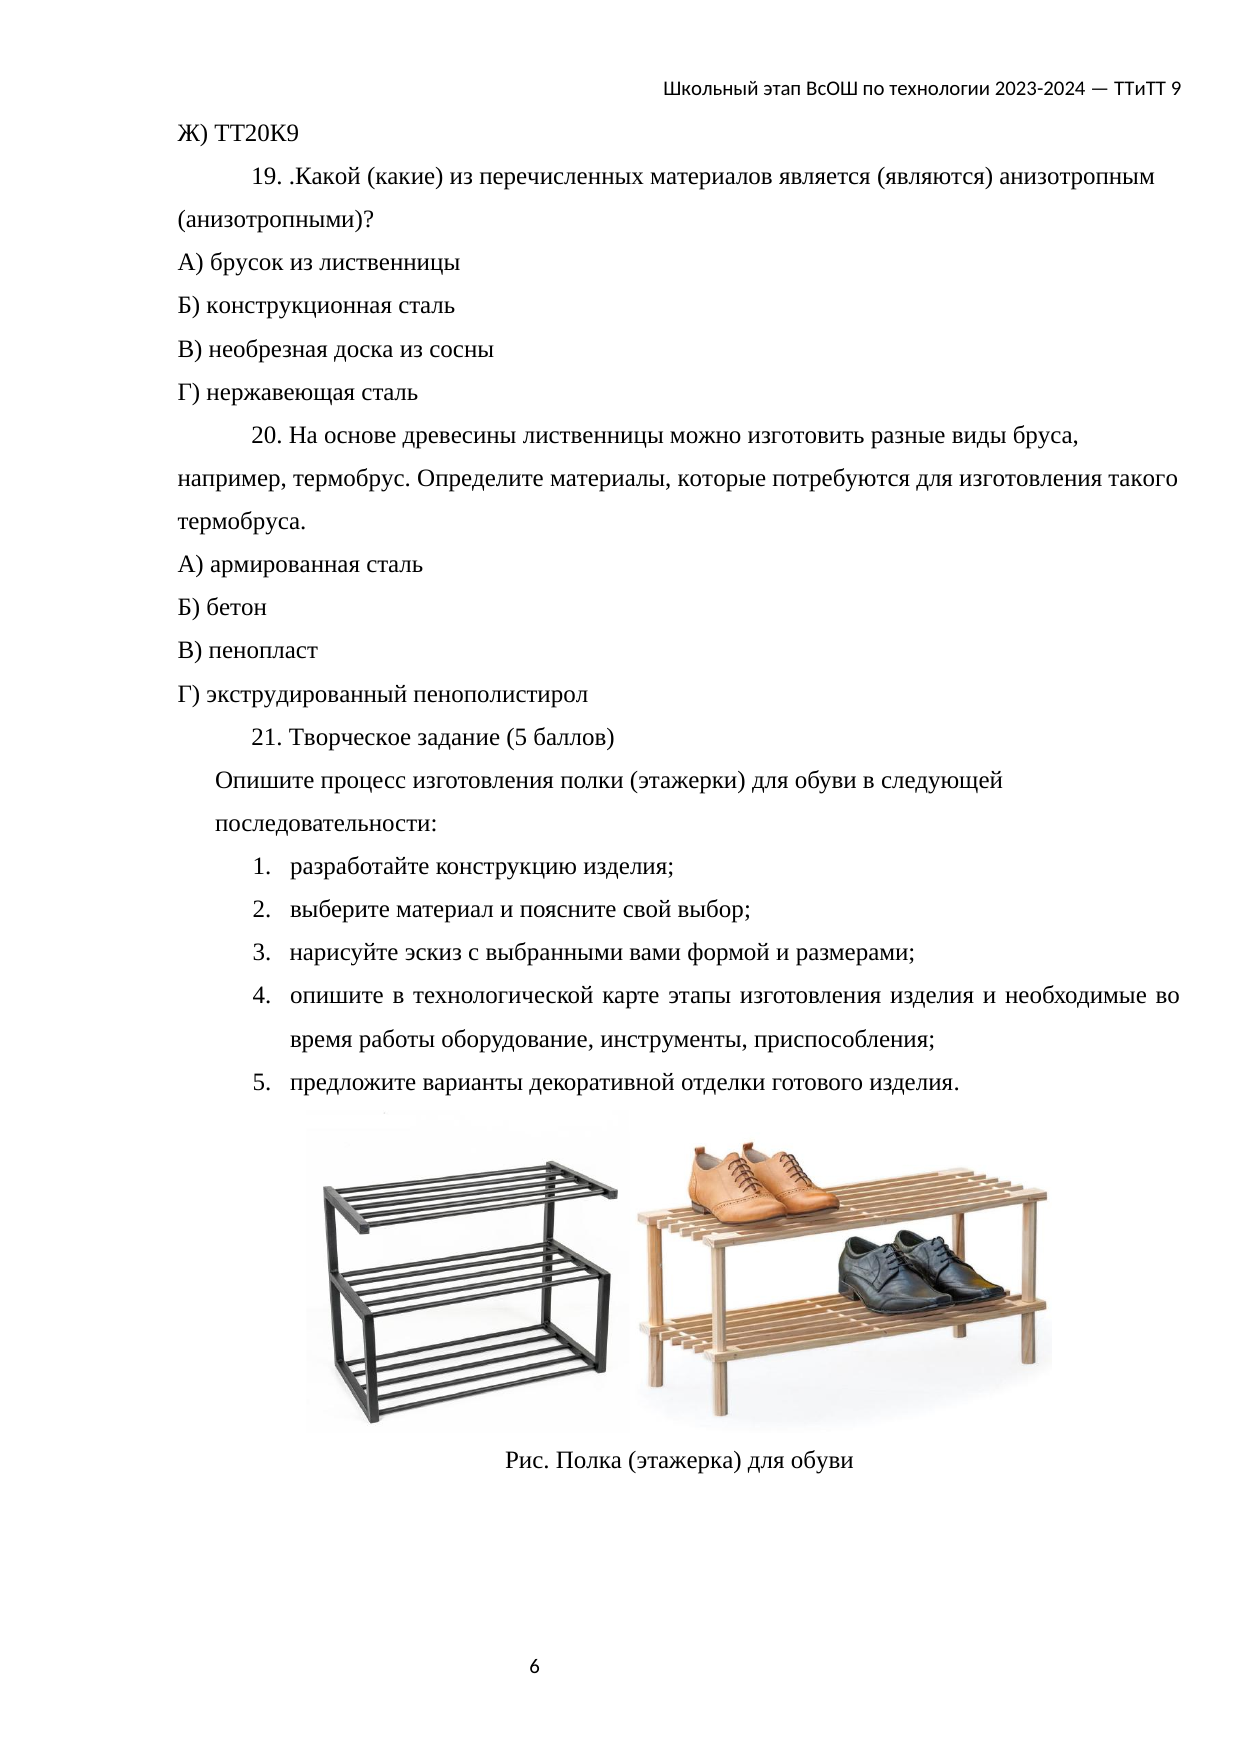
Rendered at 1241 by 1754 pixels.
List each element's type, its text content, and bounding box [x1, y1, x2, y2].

list Г) нержавеющая сталь [177, 377, 1181, 406]
list разработайте конструкцию изделия; [252, 851, 1181, 880]
list выберите материал и поясните свой выбор; [252, 894, 1181, 923]
list Рис. Полка (этажерка) для обуви [177, 1446, 1181, 1474]
list На основе древесины лиственницы можно изготовить разные виды бруса, например, термобрус. Определите материалы, которые потребуются для изготовления такого термобруса. [177, 420, 1181, 535]
list Творческое задание (5 баллов) [177, 722, 1181, 751]
list А) армированная сталь [177, 549, 1181, 578]
list опишите в технологической карте этапы изготовления изделия и необходимые во время работы оборудование, инструменты, приспособления; [252, 981, 1181, 1052]
picture [306, 1110, 1052, 1433]
list В) необрезная доска из сосны [177, 334, 1181, 362]
list В) пенопласт [177, 636, 1181, 664]
list нарисуйте эскиз с выбранными вами формой и размерами; [252, 937, 1181, 966]
list Б) конструкционная сталь [177, 291, 1181, 319]
list Ж) ТТ20К9 [177, 118, 1181, 147]
list .Какой (какие) из перечисленных материалов является (являются) анизотропным (анизотропными)? [177, 161, 1181, 233]
list А) брусок из лиственницы [177, 247, 1181, 276]
list Опишите процесс изготовления полки (этажерки) для обуви в следующей последовательности: [215, 765, 1181, 837]
list Г) экструдированный пенополистирол [177, 679, 1181, 707]
list предложите варианты декоративной отделки готового изделия. [252, 1067, 1181, 1096]
list Б) бетон [177, 592, 1181, 621]
